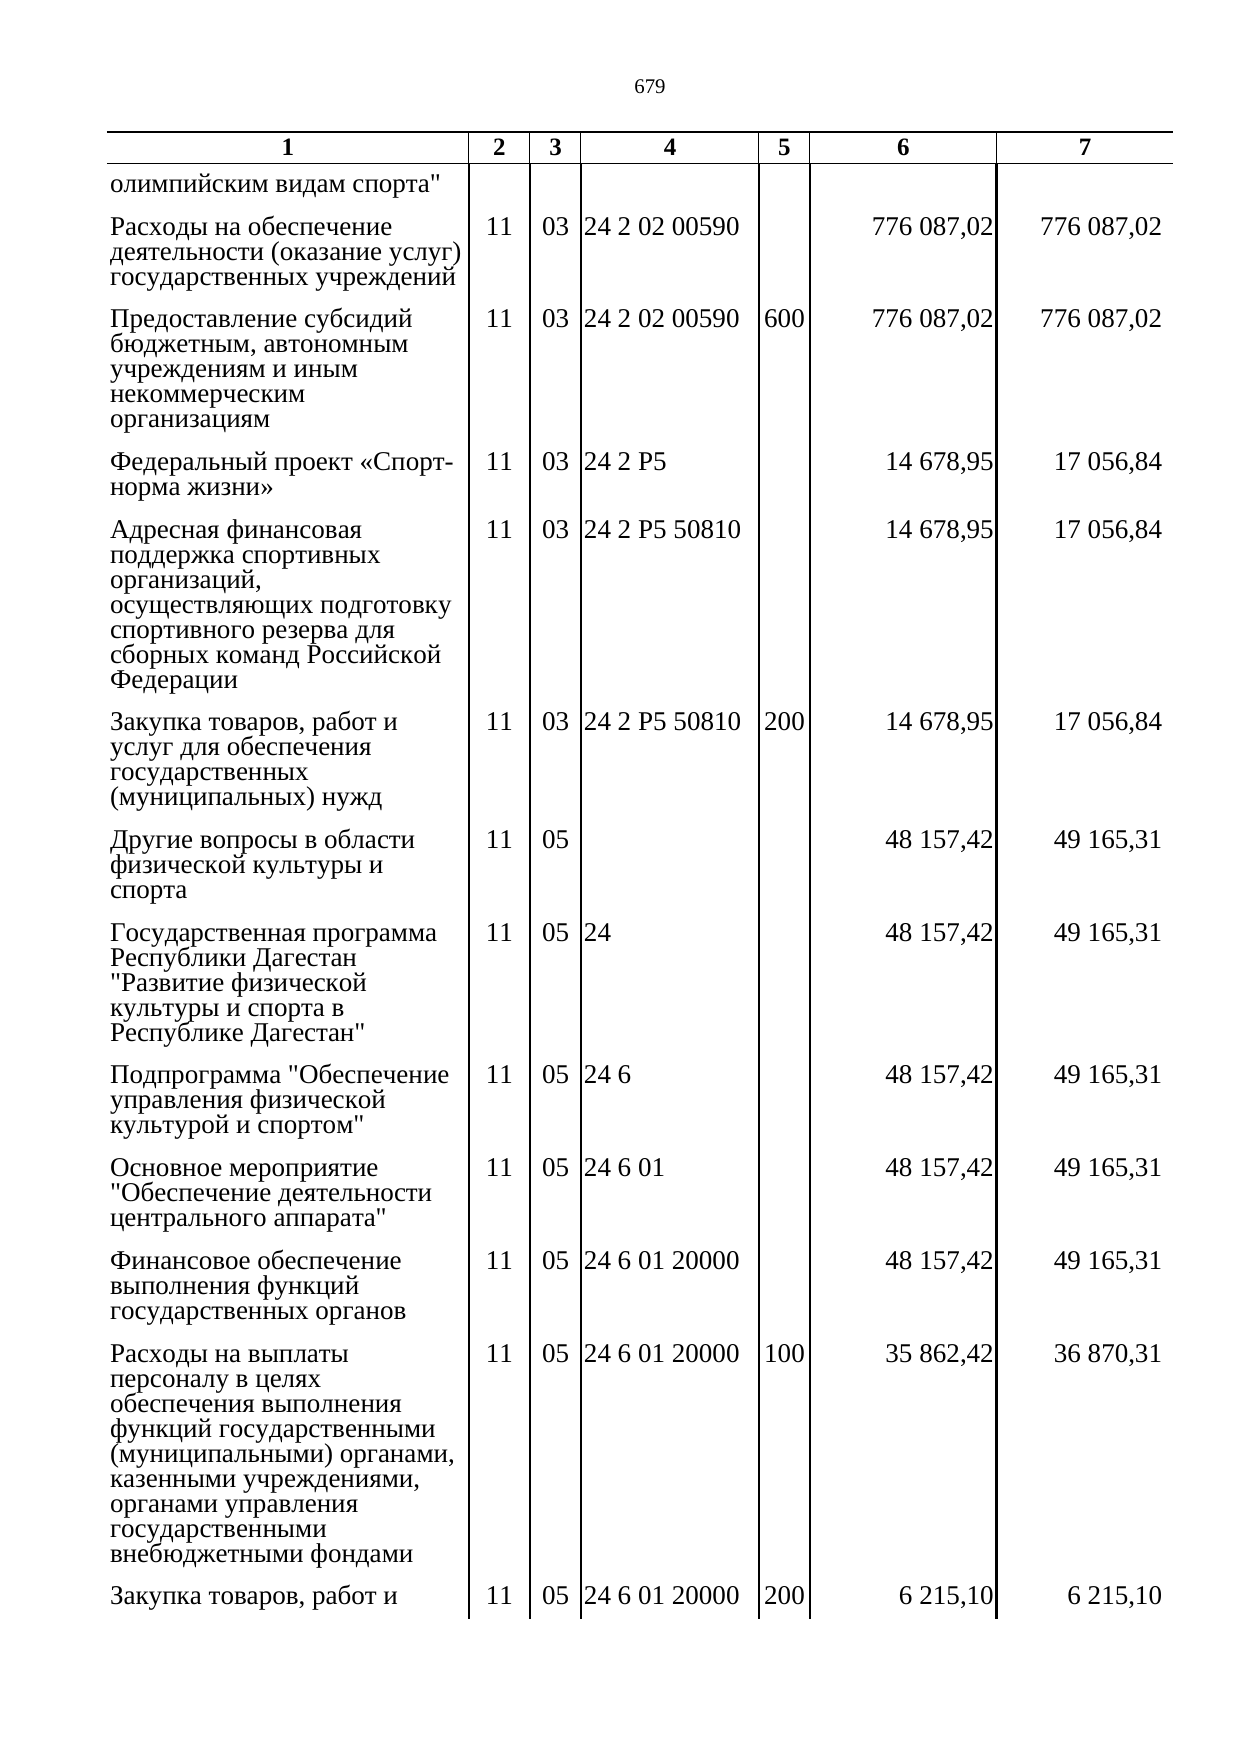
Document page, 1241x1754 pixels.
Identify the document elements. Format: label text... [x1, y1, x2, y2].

table_header 6 [810, 133, 996, 163]
table_header 1 [107, 133, 468, 163]
table_header 4 [581, 133, 758, 163]
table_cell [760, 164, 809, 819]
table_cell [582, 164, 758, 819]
table_header 7 [997, 133, 1173, 163]
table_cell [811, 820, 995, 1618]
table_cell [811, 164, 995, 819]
table_header 2 [469, 133, 529, 163]
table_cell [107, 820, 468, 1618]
table_header 3 [530, 133, 580, 163]
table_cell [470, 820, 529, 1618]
table_header 5 [759, 133, 809, 163]
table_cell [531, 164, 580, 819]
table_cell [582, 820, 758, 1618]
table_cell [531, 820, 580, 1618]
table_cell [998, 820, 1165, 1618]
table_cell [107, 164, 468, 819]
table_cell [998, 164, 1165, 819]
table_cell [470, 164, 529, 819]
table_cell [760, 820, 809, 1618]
